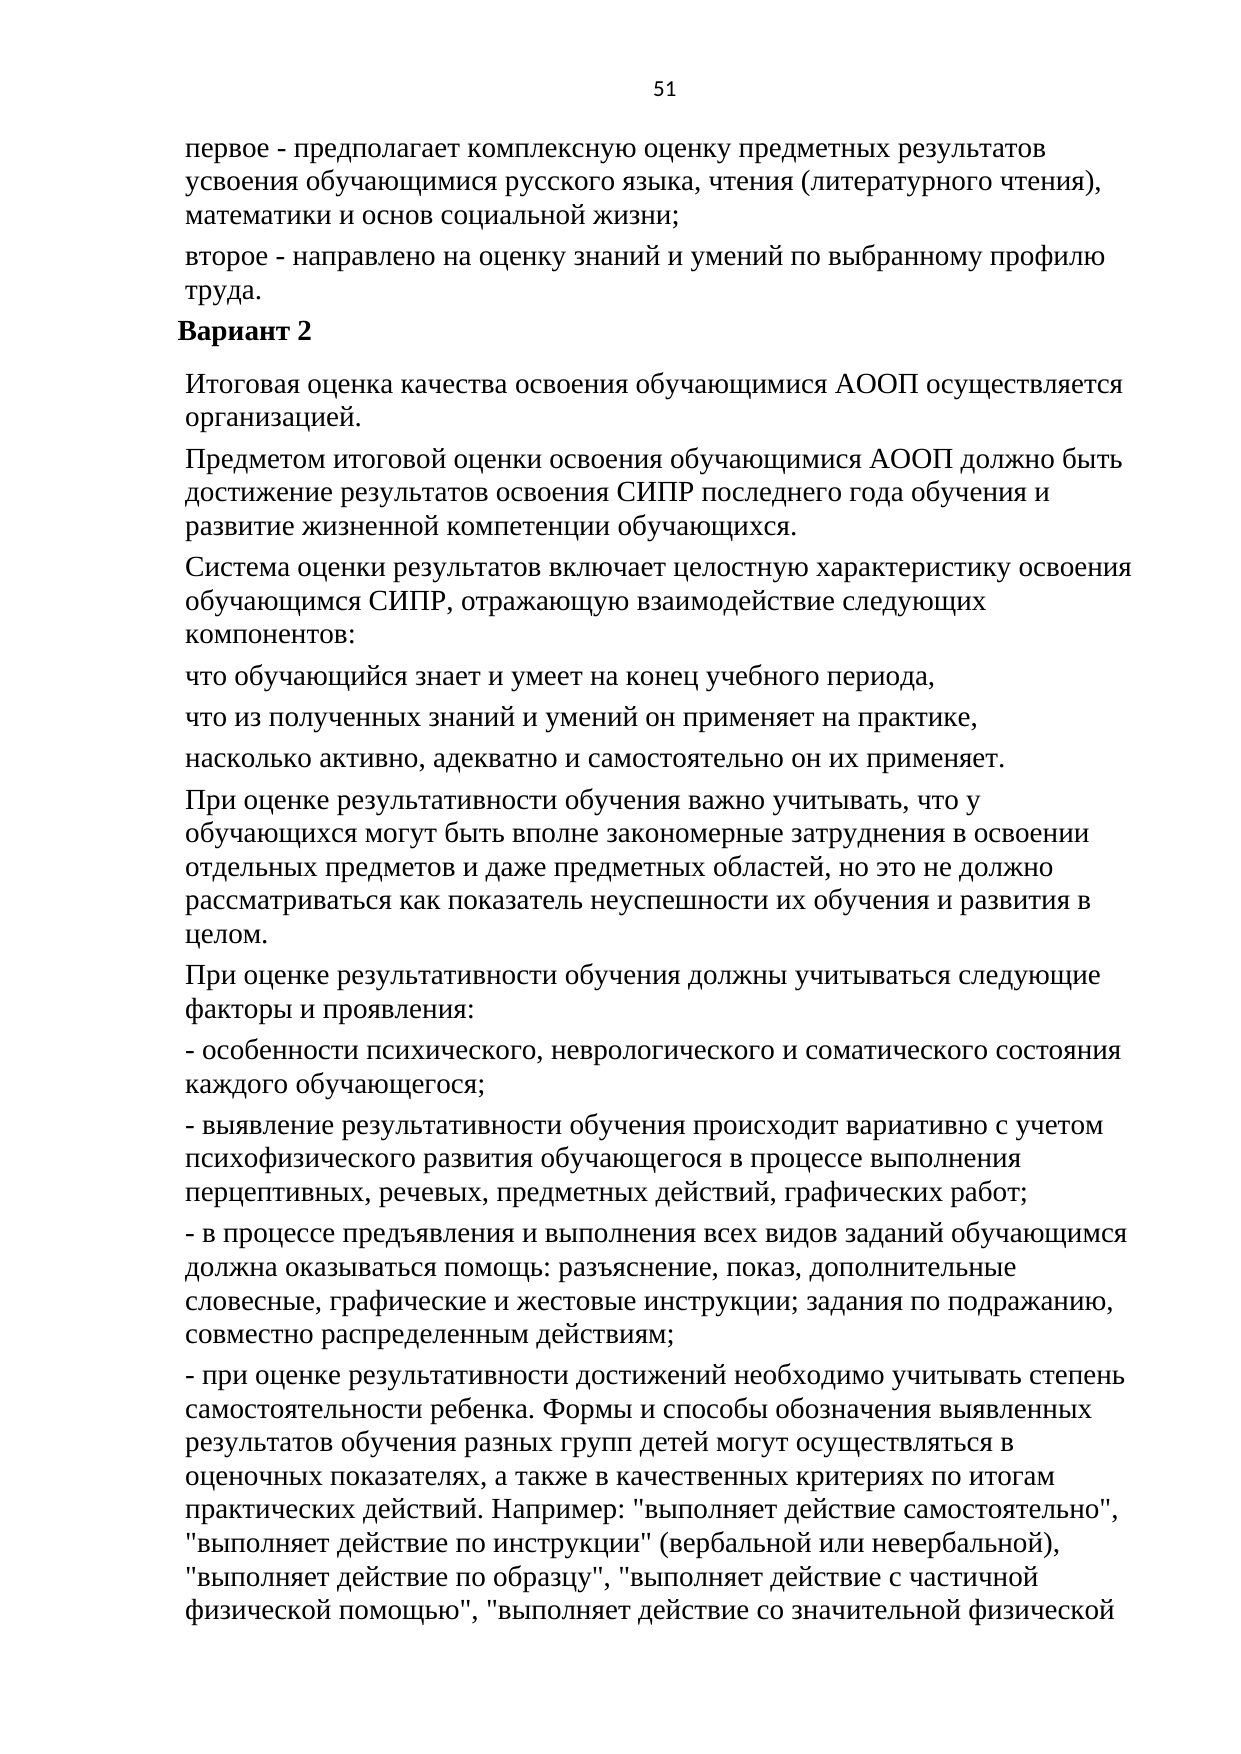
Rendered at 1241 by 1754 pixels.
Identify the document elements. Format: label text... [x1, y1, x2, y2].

text первое - предполагает комплексную оценку предметных результатов усвоения обучающимися русского языка, чтения (литературного чтения), математики и основ социальной жизни; [185, 130, 1144, 230]
text Предметом итоговой оценки освоения обучающимися АООП должно быть достижение результатов освоения СИПР последнего года обучения и развитие жизненной компетенции обучающихся. [185, 441, 1144, 541]
text Вариант 2 [177, 313, 1152, 347]
text что из полученных знаний и умений он применяет на практике, [185, 699, 1144, 733]
text - в процессе предъявления и выполнения всех видов заданий обучающимся должна оказываться помощь: разъяснение, показ, дополнительные словесные, графические и жестовые инструкции; задания по подражанию, совместно распределенным действиям; [185, 1216, 1144, 1350]
text - особенности психического, неврологического и соматического состояния каждого обучающегося; [185, 1032, 1144, 1099]
text насколько активно, адекватно и самостоятельно он их применяет. [185, 740, 1144, 774]
text При оценке результативности обучения важно учитывать, что у обучающихся могут быть вполне закономерные затруднения в освоении отдельных предметов и даже предметных областей, но это не должно рассматриваться как показатель неуспешности их обучения и развития в целом. [185, 782, 1144, 949]
text - выявление результативности обучения происходит вариативно с учетом психофизического развития обучающегося в процессе выполнения перцептивных, речевых, предметных действий, графических работ; [185, 1107, 1144, 1208]
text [185, 1357, 1144, 1626]
text Система оценки результатов включает целостную характеристику освоения обучающимся СИПР, отражающую взаимодействие следующих компонентов: [185, 549, 1144, 650]
text Итоговая оценка качества освоения обучающимися АООП осуществляется организацией. [185, 366, 1144, 433]
text что обучающийся знает и умеет на конец учебного периода, [185, 658, 1144, 691]
text второе - направлено на оценку знаний и умений по выбранному профилю труда. [185, 238, 1144, 305]
text При оценке результативности обучения должны учитываться следующие факторы и проявления: [185, 957, 1144, 1024]
